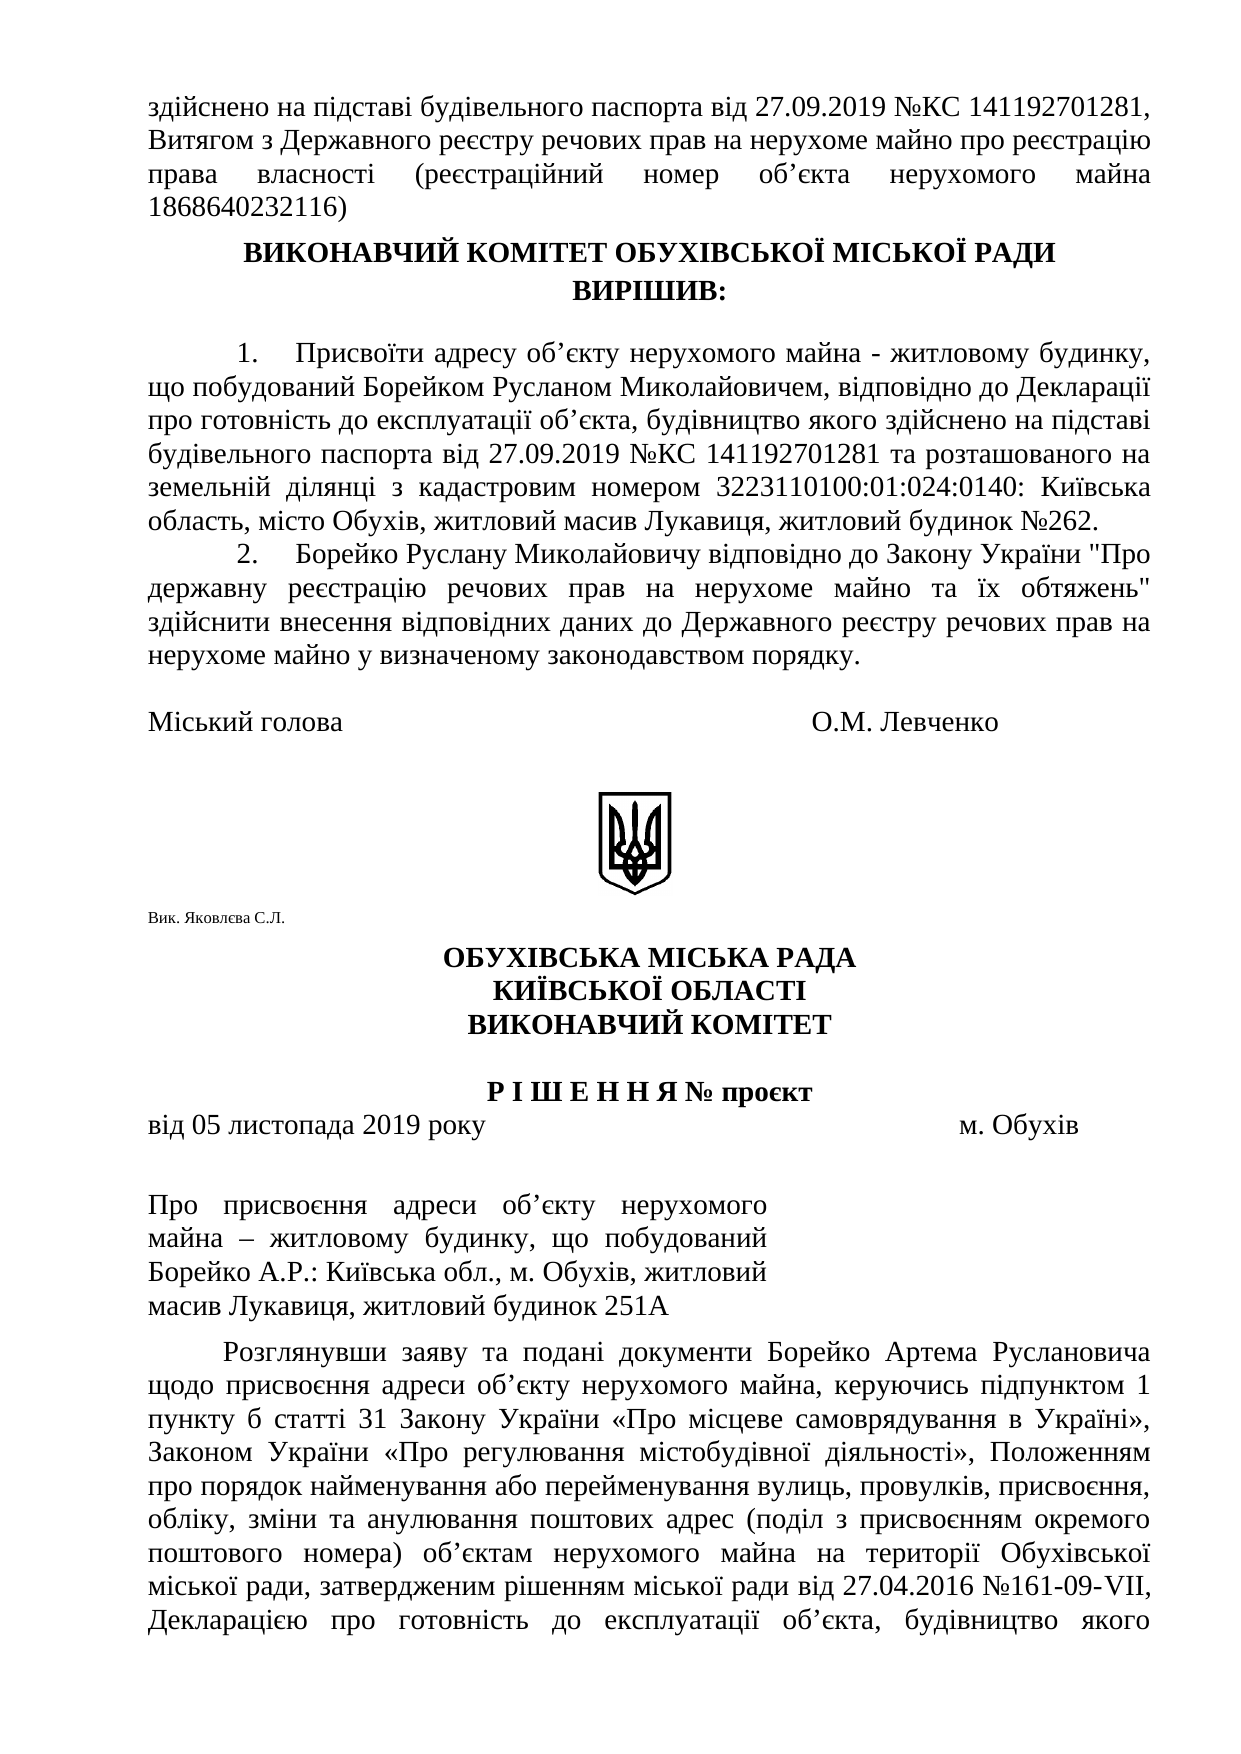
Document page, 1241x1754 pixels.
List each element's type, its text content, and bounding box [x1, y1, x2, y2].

text Міський голова О.М. Левченко [148, 704, 1152, 738]
text Вик. Яковлєва С.Л. [148, 796, 1152, 927]
subtitle КИЇВСЬКОЇ ОБЛАСТІ [148, 973, 1152, 1007]
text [148, 89, 1152, 223]
text Р І Ш Е Н Н Я № проєкт [148, 1074, 1152, 1107]
subtitle ВИКОНАВЧИЙ КОМІТЕТ ОБУХІВСЬКОЇ МІСЬКОЇ РАДИ [148, 235, 1152, 269]
subtitle ВИРІШИВ: [148, 273, 1152, 307]
text ОБУХІВСЬКА МІСЬКА РАДА [148, 940, 1152, 973]
text ВИКОНАВЧИЙ КОМІТЕТ [148, 1007, 1152, 1040]
picture [597, 790, 673, 896]
list Борейко Руслану Миколайовичу відповідно до Закону України "Про державну реєстрацію речових прав на нерухоме майно та їх обтяжень" здійснити внесення відповідних даних до Державного реєстру речових прав на нерухоме майно у визначеному законодавством порядку. [148, 537, 1152, 671]
list Присвоїти адресу об’єкту нерухомого майна - житловому будинку, що побудований Борейком Русланом Миколайовичем, відповідно до Декларації про готовність до експлуатації об’єкта, будівництво якого здійснено на підставі будівельного паспорта від 27.09.2019 №КС 141192701281 та розташованого на земельній ділянці з кадастровим номером 3223110100:01:024:0140: Київська область, місто Обухів, житловий масив Лукавиця, житловий будинок №262. [148, 335, 1152, 537]
text від 05 листопада 2019 року м. Обухів [148, 1107, 1152, 1141]
text Про присвоєння адреси об’єкту нерухомого майна – житловому будинку, що побудований Борейко А.Р.: Київська обл., м. Обухів, житловий масив Лукавиця, житловий будинок 251А [148, 1187, 768, 1321]
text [148, 1334, 1152, 1636]
